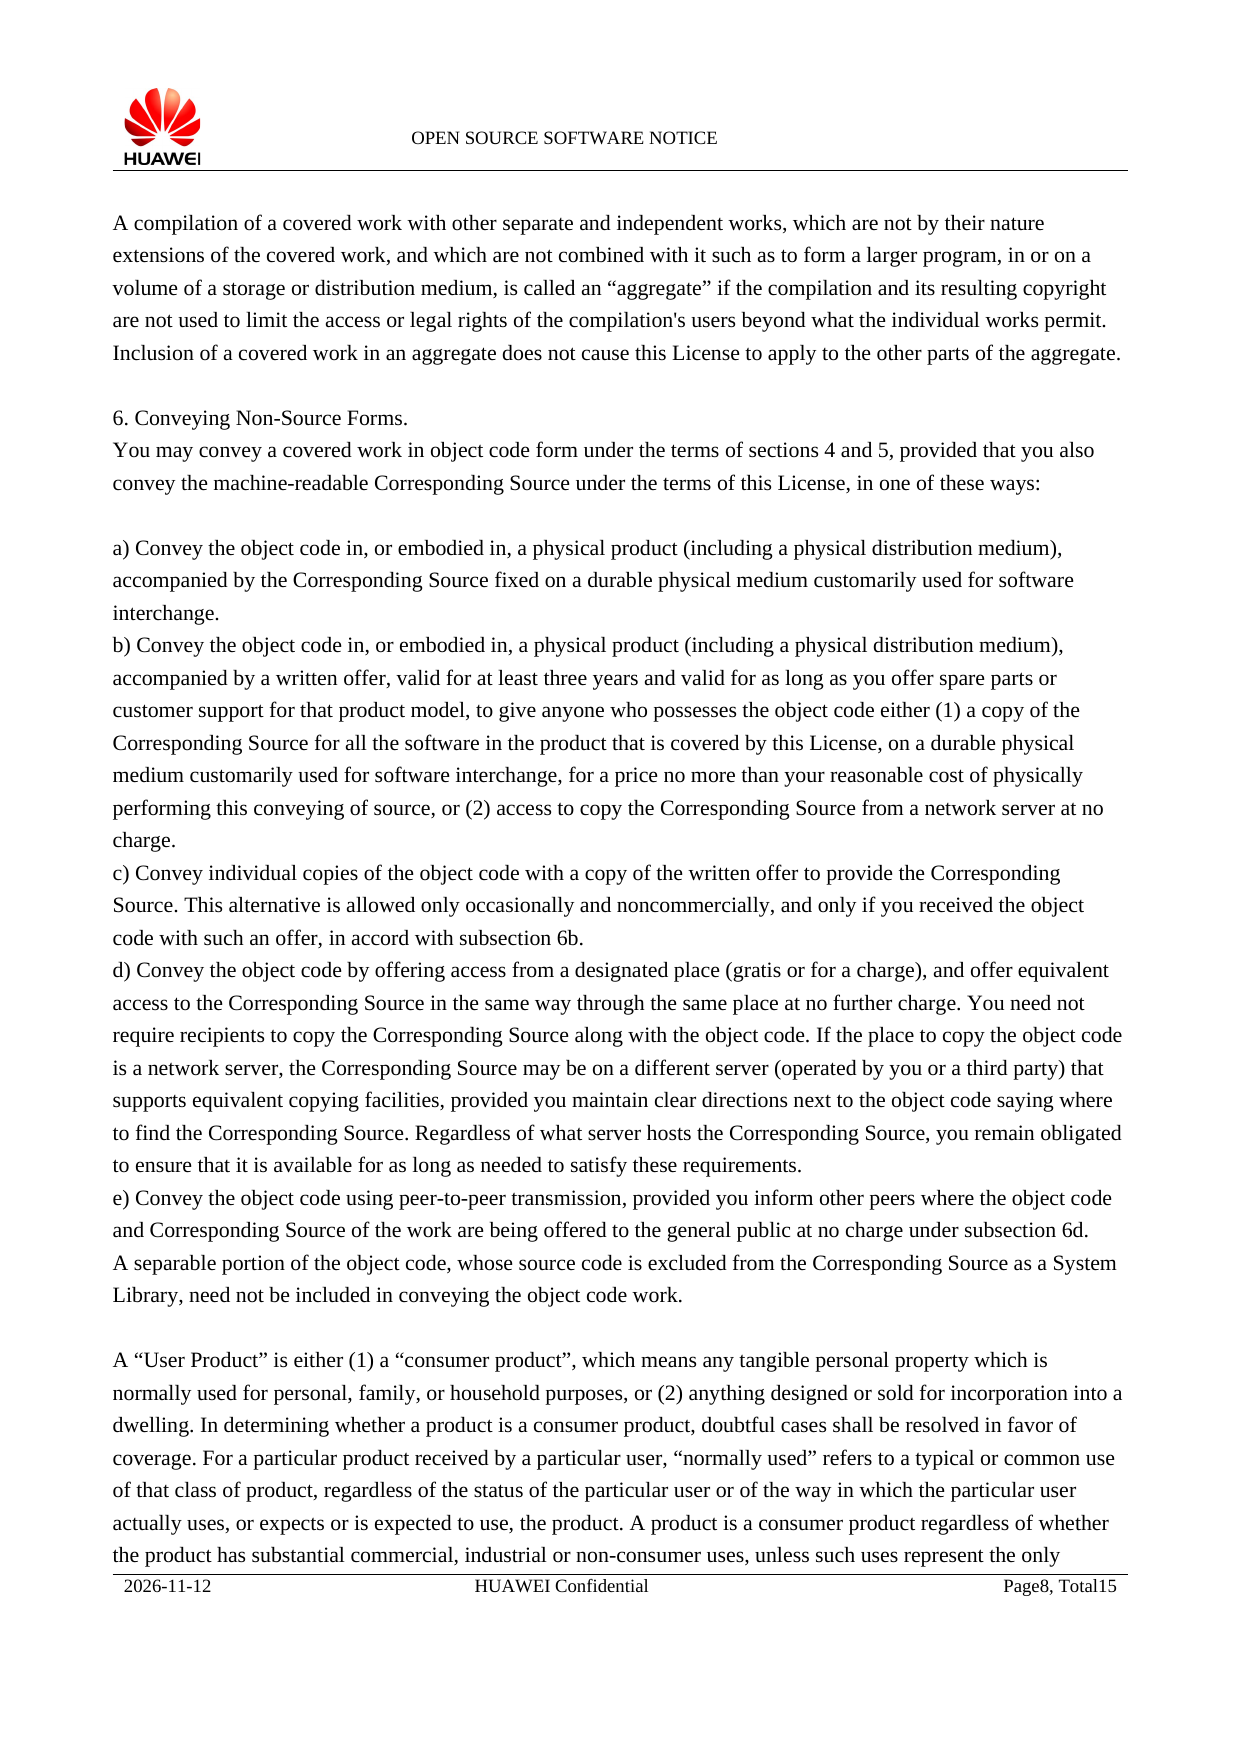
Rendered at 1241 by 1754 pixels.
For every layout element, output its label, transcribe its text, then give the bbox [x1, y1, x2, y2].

picture [124, 88, 201, 165]
